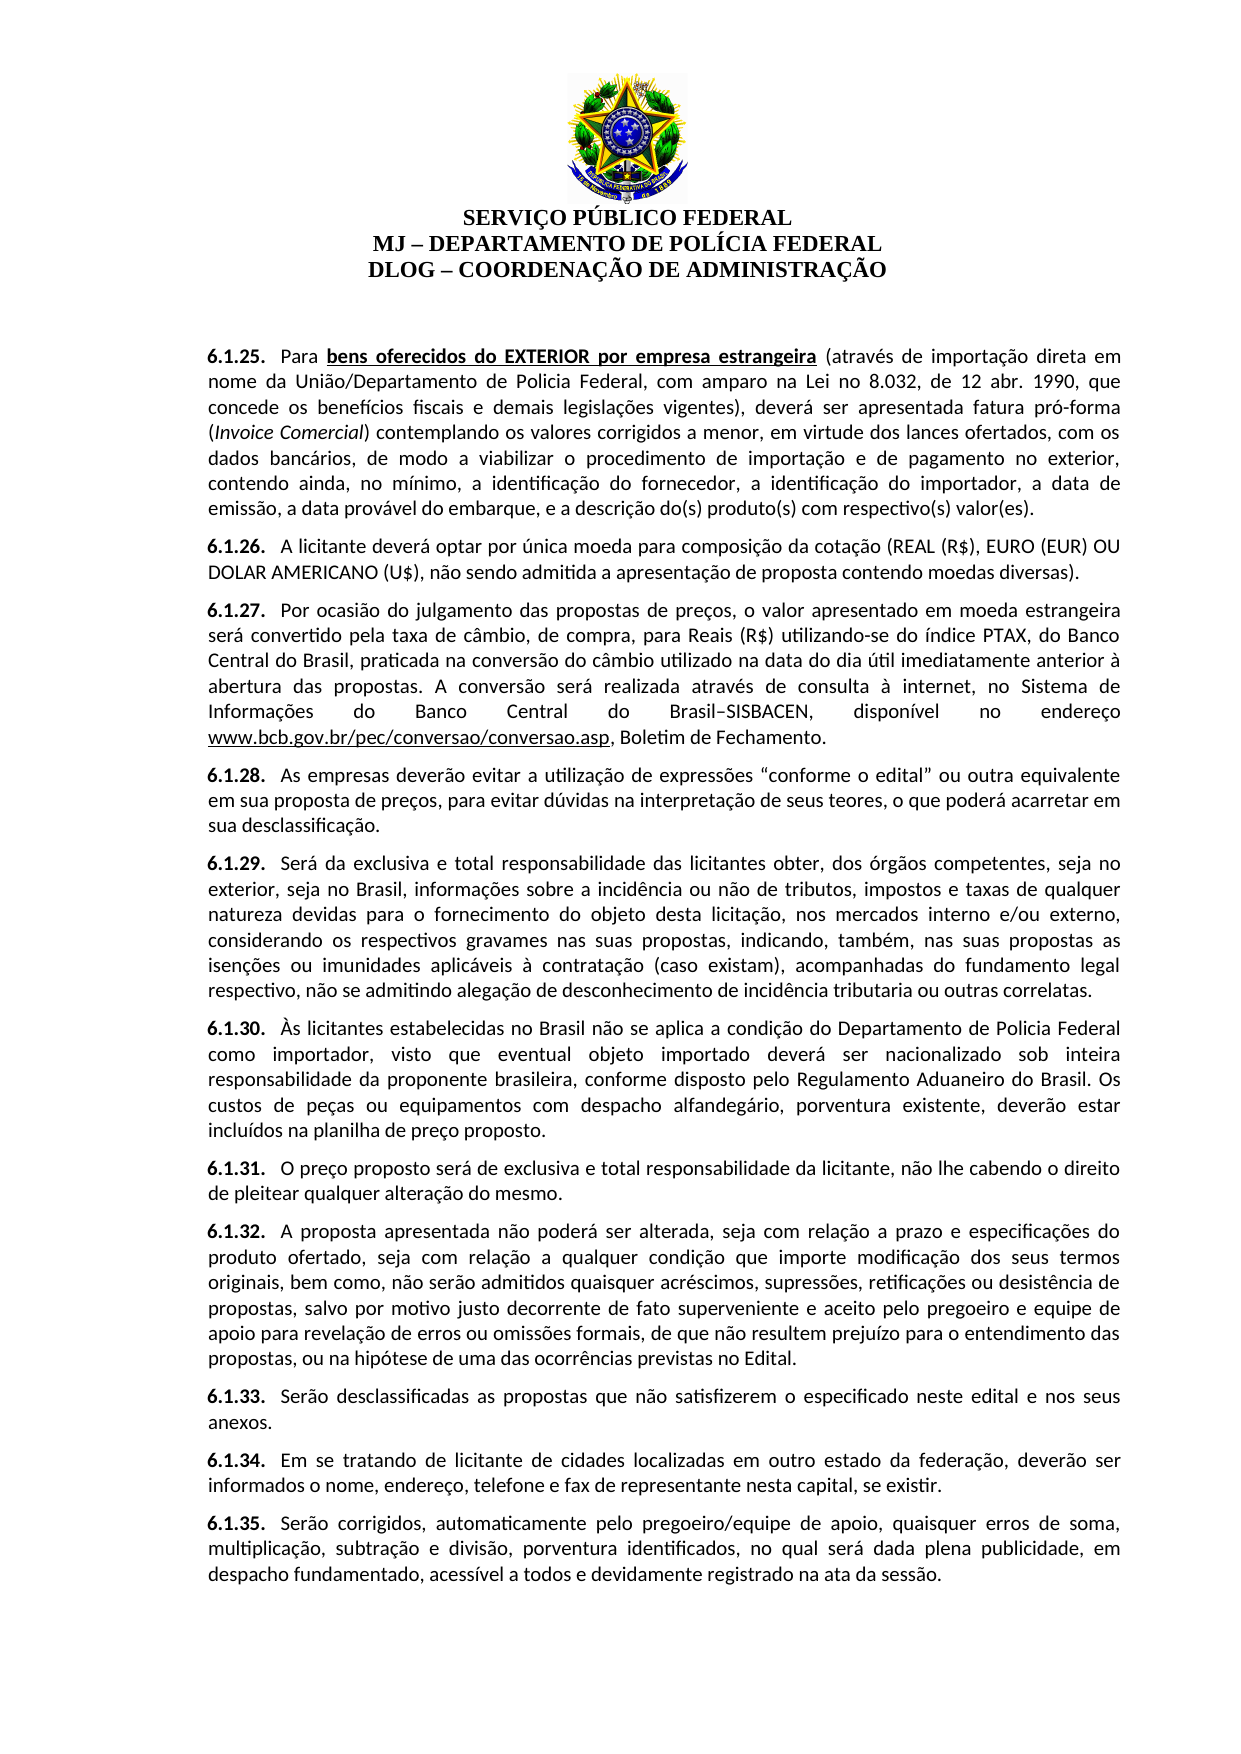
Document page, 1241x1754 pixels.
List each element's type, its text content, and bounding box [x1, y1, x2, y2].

list O preço proposto será de exclusiva e total responsabilidade da licitante, não lhe cabendo o direito de pleitear qualquer alteração do mesmo. [207, 1155, 1122, 1206]
picture [567, 73, 688, 204]
list Para bens oferecidos do EXTERIOR por empresa estrangeira (através de importação direta em nome da União/Departamento de Policia Federal, com amparo na Lei no 8.032, de 12 abr. 1990, que concede os benefícios fiscais e demais legislações vigentes), deverá ser apresentada fatura pró-forma (Invoice Comercial) contemplando os valores corrigidos a menor, em virtude dos lances ofertados, com os dados bancários, de modo a viabilizar o procedimento de importação e de pagamento no exterior, contendo ainda, no mínimo, a identificação do fornecedor, a identificação do importador, a data de emissão, a data provável do embarque, e a descrição do(s) produto(s) com respectivo(s) valor(es). [207, 343, 1122, 521]
list Em se tratando de licitante de cidades localizadas em outro estado da federação, deverão ser informados o nome, endereço, telefone e fax de representante nesta capital, se existir. [207, 1447, 1122, 1498]
list A licitante deverá optar por única moeda para composição da cotação (REAL (R$), EURO (EUR) OU DOLAR AMERICANO (U$), não sendo admitida a apresentação de proposta contendo moedas diversas). [207, 533, 1122, 584]
list A proposta apresentada não poderá ser alterada, seja com relação a prazo e especificações do produto ofertado, seja com relação a qualquer condição que importe modificação dos seus termos originais, bem como, não serão admitidos quaisquer acréscimos, supressões, retificações ou desistência de propostas, salvo por motivo justo decorrente de fato superveniente e aceito pelo pregoeiro e equipe de apoio para revelação de erros ou omissões formais, de que não resultem prejuízo para o entendimento das propostas, ou na hipótese de uma das ocorrências previstas no Edital. [207, 1218, 1122, 1371]
list Serão corrigidos, automaticamente pelo pregoeiro/equipe de apoio, quaisquer erros de soma, multiplicação, subtração e divisão, porventura identificados, no qual será dada plena publicidade, em despacho fundamentado, acessível a todos e devidamente registrado na ata da sessão. [207, 1510, 1122, 1586]
list Serão desclassificadas as propostas que não satisfizerem o especificado neste edital e nos seus anexos. [207, 1383, 1122, 1434]
list Por ocasião do julgamento das propostas de preços, o valor apresentado em moeda estrangeira será convertido pela taxa de câmbio, de compra, para Reais (R$) utilizando-se do índice PTAX, do Banco Central do Brasil, praticada na conversão do câmbio utilizado na data do dia útil imediatamente anterior à abertura das propostas. A conversão será realizada através de consulta à internet, no Sistema de Informações do Banco Central do Brasil–SISBACEN, disponível no endereço www.bcb.gov.br/pec/conversao/conversao.asp, Boletim de Fechamento. [207, 597, 1122, 749]
list Será da exclusiva e total responsabilidade das licitantes obter, dos órgãos competentes, seja no exterior, seja no Brasil, informações sobre a incidência ou não de tributos, impostos e taxas de qualquer natureza devidas para o fornecimento do objeto desta licitação, nos mercados interno e/ou externo, considerando os respectivos gravames nas suas propostas, indicando, também, nas suas propostas as isenções ou imunidades aplicáveis à contratação (caso existam), acompanhadas do fundamento legal respectivo, não se admitindo alegação de desconhecimento de incidência tributaria ou outras correlatas. [207, 851, 1122, 1003]
list Às licitantes estabelecidas no Brasil não se aplica a condição do Departamento de Policia Federal como importador, visto que eventual objeto importado deverá ser nacionalizado sob inteira responsabilidade da proponente brasileira, conforme disposto pelo Regulamento Aduaneiro do Brasil. Os custos de peças ou equipamentos com despacho alfandegário, porventura existente, deverão estar incluídos na planilha de preço proposto. [207, 1016, 1122, 1143]
list As empresas deverão evitar a utilização de expressões “conforme o edital” ou outra equivalente em sua proposta de preços, para evitar dúvidas na interpretação de seus teores, o que poderá acarretar em sua desclassificação. [207, 762, 1122, 838]
